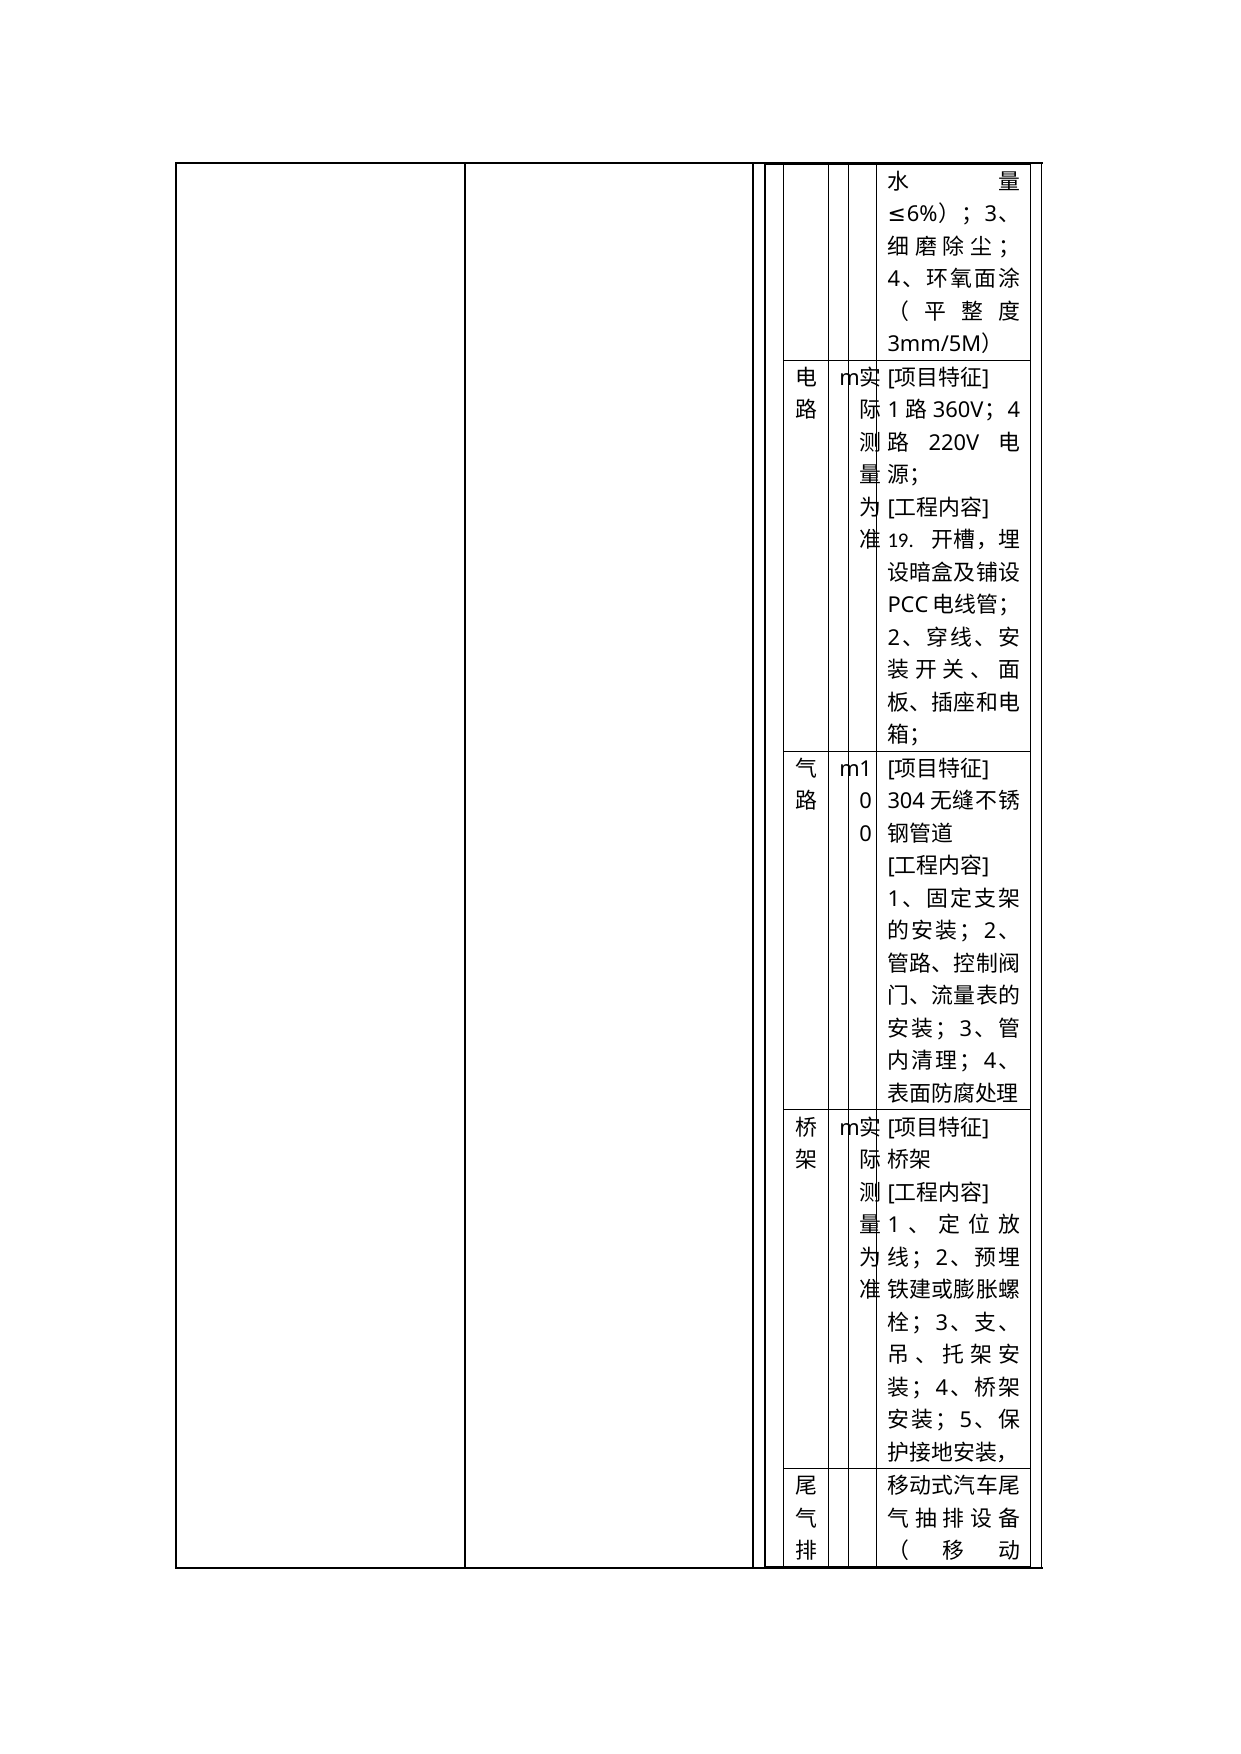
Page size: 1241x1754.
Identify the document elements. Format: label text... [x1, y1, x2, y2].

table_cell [877, 1469, 1030, 1566]
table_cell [1031, 164, 1041, 1567]
table_cell [466, 164, 752, 1567]
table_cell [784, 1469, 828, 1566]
table_cell 1 [177, 164, 464, 1567]
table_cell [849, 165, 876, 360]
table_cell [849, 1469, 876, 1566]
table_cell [754, 164, 764, 1567]
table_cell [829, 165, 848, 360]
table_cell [877, 165, 1030, 360]
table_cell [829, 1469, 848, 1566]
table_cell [784, 165, 828, 360]
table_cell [766, 165, 783, 1566]
